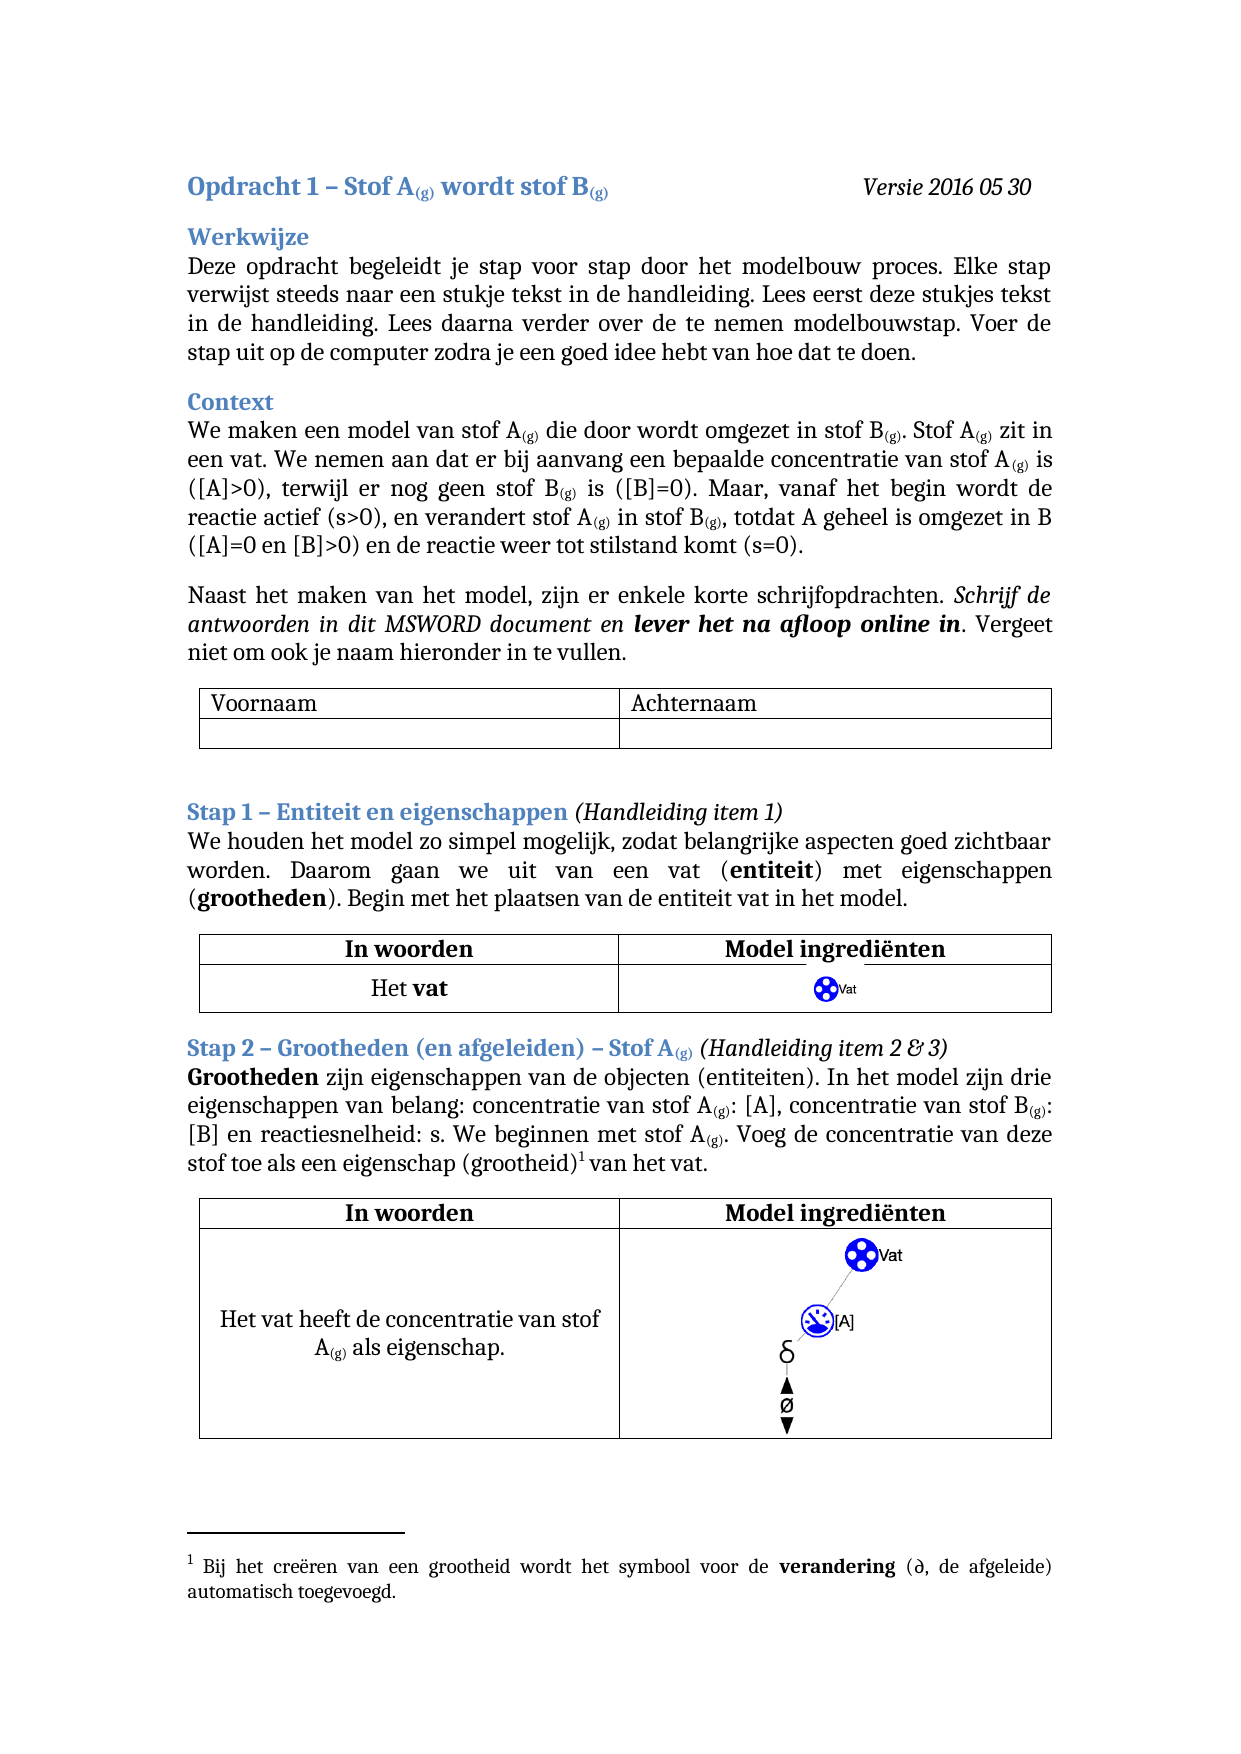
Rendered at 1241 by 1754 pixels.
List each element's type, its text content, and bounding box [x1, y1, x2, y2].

table_cell [865, 965, 1051, 1012]
text We maken een model van stof A(g) die door wordt omgezet in stof B(g). Stof A(g) zit in een vat. We nemen aan dat er bij aanvang een bepaalde concentratie van stof A(g) is ([A]>0), terwijl er nog geen stof B(g) is ([B]=0). Maar, vanaf het begin wordt de reactie actief (s>0), en verandert stof A(g) in stof B(g), totdat A geheel is omgezet in B ([A]=0 en [B]>0) en de reactie weer tot stilstand komt (s=0). [187, 416, 1053, 560]
table_cell Het vat [200, 965, 618, 1012]
table_header Model ingrediënten [620, 1199, 1051, 1228]
subtitle Stap 2 – Grootheden (en afgeleiden) – Stof A(g) (Handleiding item 2 & 3) [187, 1034, 1053, 1062]
table_cell [620, 1229, 759, 1438]
table_header In woorden [200, 935, 618, 964]
picture [806, 964, 865, 1012]
table_header In woorden [200, 1199, 619, 1228]
picture [759, 1229, 912, 1438]
subtitle Werkwijze [187, 223, 1053, 252]
table_cell [200, 719, 619, 747]
table_cell [620, 719, 1051, 747]
table_cell [619, 965, 806, 1012]
text We houden het model zo simpel mogelijk, zodat belangrijke aspecten goed zichtbaar worden. Daarom gaan we uit van een vat (entiteit) met eigenschappen (grootheden). Begin met het plaatsen van de entiteit vat in het model. [187, 827, 1053, 913]
text Deze opdracht begeleidt je stap voor stap door het modelbouw proces. Elke stap verwijst steeds naar een stukje tekst in de handleiding. Lees eerst deze stukjes tekst in de handleiding. Lees daarna verder over de te nemen modelbouwstap. Voer de stap uit op de computer zodra je een goed idee hebt van hoe dat te doen. [187, 252, 1053, 367]
text Naast het maken van het model, zijn er enkele korte schrijfopdrachten. Schrijf de antwoorden in dit MSWORD document en lever het na afloop online in. Vergeet niet om ook je naam hieronder in te vullen. [187, 581, 1053, 667]
table_cell [912, 1229, 1051, 1438]
table_cell Het vat heeft de concentratie van stof A(g) als eigenschap. [200, 1229, 619, 1438]
text Grootheden zijn eigenschappen van de objecten (entiteiten). In het model zijn drie eigenschappen van belang: concentratie van stof A(g): [A], concentratie van stof B(g): [B] en reactiesnelheid: s. We beginnen met stof A(g). Voeg de concentratie van deze stof toe als een eigenschap (grootheid) van het vat. [187, 1062, 1053, 1177]
subtitle Context [187, 387, 1053, 416]
table_header Achternaam [620, 689, 1051, 718]
subtitle Stap 1 – Entiteit en eigenschappen (Handleiding item 1) [187, 798, 1053, 827]
table_header Voornaam [200, 689, 619, 718]
table_header Model ingrediënten [619, 935, 1051, 964]
subtitle Opdracht 1 – Stof A(g) wordt stof B(g) Versie 2016 05 30 [187, 171, 1053, 202]
